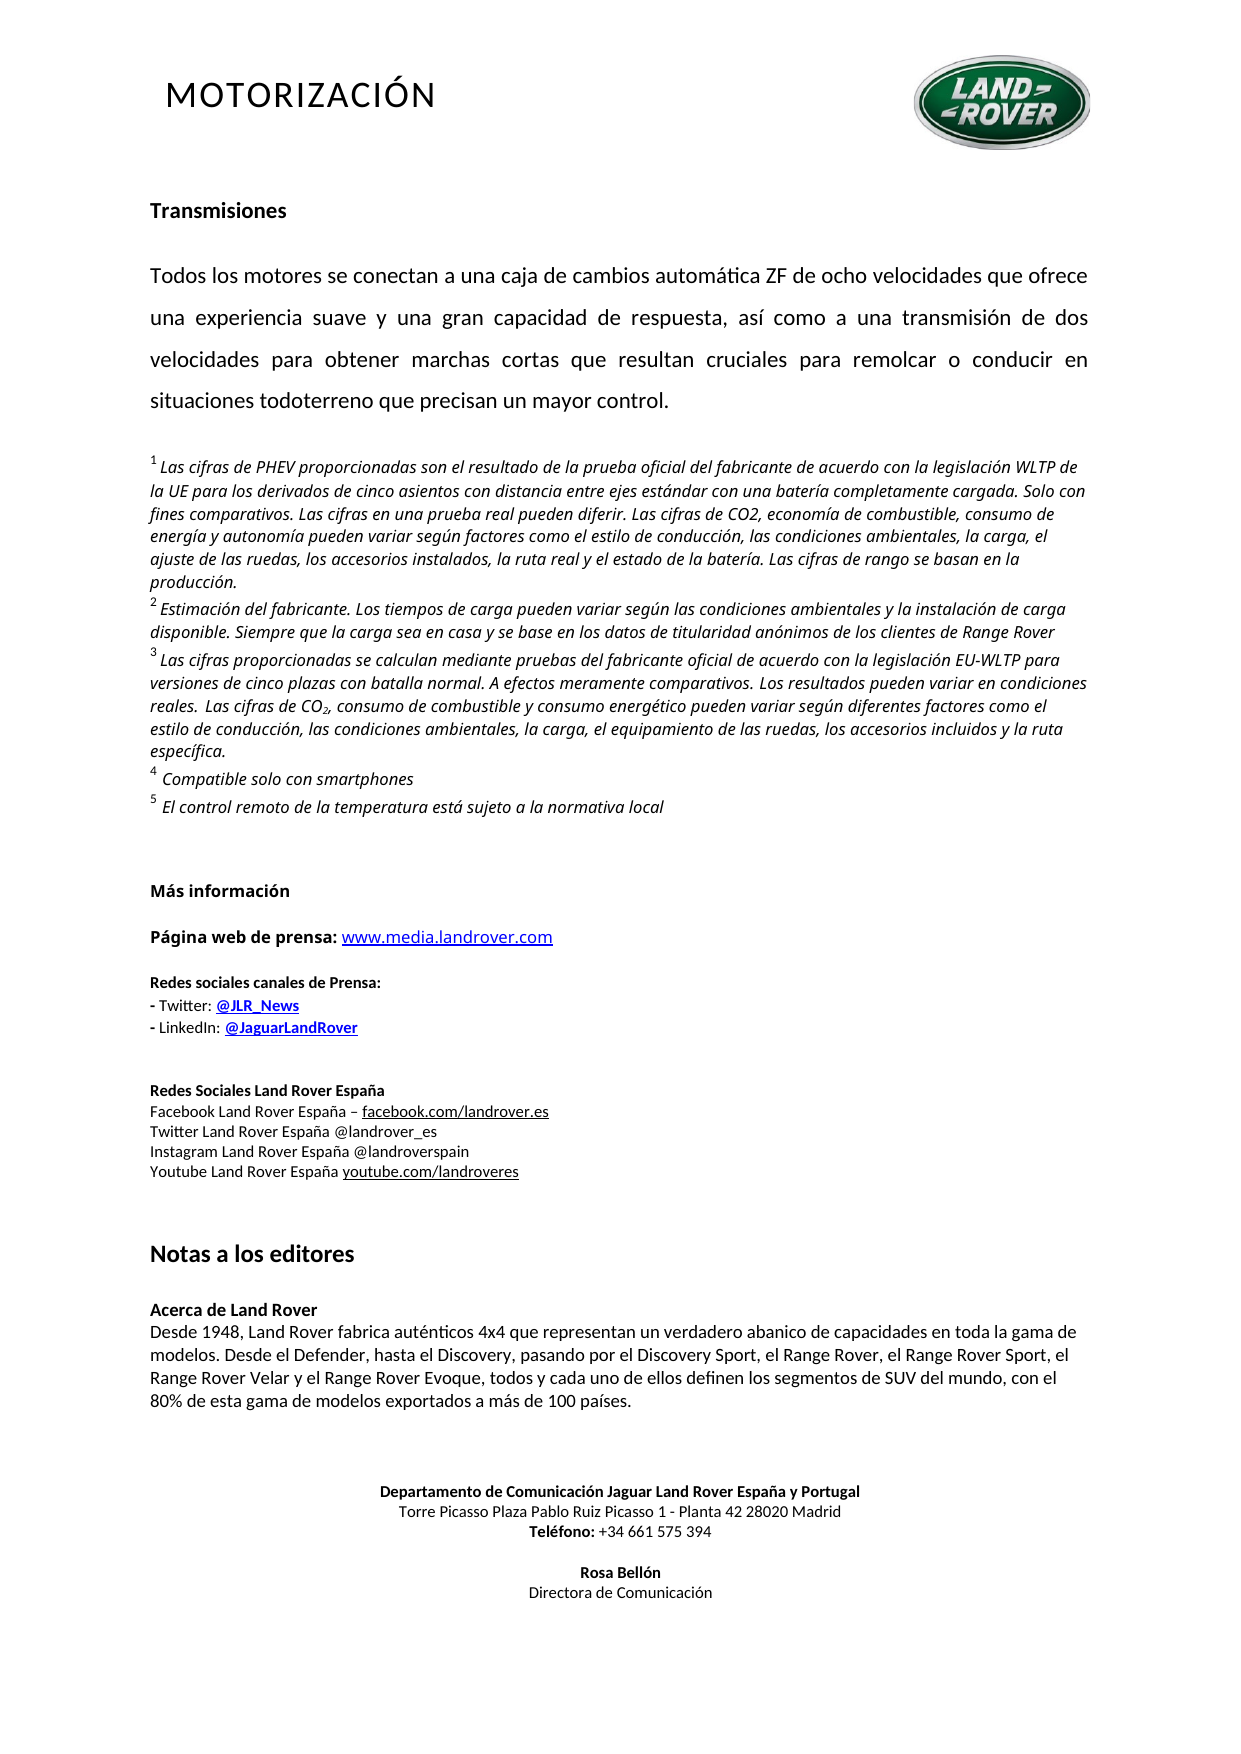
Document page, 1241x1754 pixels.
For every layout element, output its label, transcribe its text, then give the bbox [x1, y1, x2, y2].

text Twitter Land Rover España @landrover_es [150, 1121, 1090, 1141]
text Redes sociales canales de Prensa: [150, 973, 1090, 993]
text Redes Sociales Land Rover España [150, 1081, 1090, 1101]
text Facebook Land Rover España – facebook.com/landrover.es [150, 1101, 1090, 1121]
text Directora de Comunicación [150, 1583, 1091, 1603]
text Torre Picasso Plaza Pablo Ruiz Picasso 1 - Planta 42 28020 Madrid [150, 1501, 1090, 1522]
text Instagram Land Rover España @landroverspain [150, 1141, 1090, 1162]
text Departamento de Comunicación Jaguar Land Rover España y Portugal [150, 1481, 1090, 1501]
text Transmisiones [150, 196, 1090, 224]
text 1 Las cifras de PHEV proporcionadas son el resultado de la prueba oficial del fabricante de acuerdo con la legislación WLTP de la UE para los derivados de cinco asientos con distancia entre ejes estándar con una batería completamente cargada. Solo con fines comparativos. Las cifras en una prueba real pueden diferir. Las cifras de CO2, economía de combustible, consumo de energía y autonomía pueden variar según factores como el estilo de conducción, las condiciones ambientales, la carga, el ajuste de las ruedas, los accesorios instalados, la ruta real y el estado de la batería. Las cifras de rango se basan en la producción. [150, 452, 1090, 593]
subtitle Notas a los editores [150, 1238, 1090, 1269]
text Desde 1948, Land Rover fabrica auténticos 4x4 que representan un verdadero abanico de capacidades en toda la gama de modelos. Desde el Defender, hasta el Discovery, pasando por el Discovery Sport, el Range Rover, el Range Rover Sport, el Range Rover Velar y el Range Rover Evoque, todos y cada uno de ellos definen los segmentos de SUV del mundo, con el 80% de esta gama de modelos exportados a más de 100 países. [150, 1321, 1090, 1412]
text 4 Compatible solo con smartphones [150, 763, 1090, 791]
text - LinkedIn: @JaguarLandRover [150, 1017, 1090, 1038]
text - Twitter: @JLR_News [150, 995, 1090, 1015]
text 3 Las cifras proporcionadas se calculan mediante pruebas del fabricante oficial de acuerdo con la legislación EU-WLTP para versiones de cinco plazas con batalla normal. A efectos meramente comparativos. Los resultados pueden variar en condiciones reales. Las cifras de CO2, consumo de combustible y consumo energético pueden variar según diferentes factores como el estilo de conducción, las condiciones ambientales, la carga, el equipamiento de las ruedas, los accesorios incluidos y la ruta específica. [150, 644, 1090, 763]
text Teléfono: +34 661 575 394 [150, 1522, 1090, 1542]
text Youtube Land Rover España youtube.com/landroveres [150, 1162, 1090, 1182]
text 5 El control remoto de la temperatura está sujeto a la normativa local [150, 791, 1090, 819]
text Todos los motores se conectan a una caja de cambios automática ZF de ocho velocidades que ofrece una experiencia suave y una gran capacidad de respuesta, así como a una transmisión de dos velocidades para obtener marchas cortas que resultan cruciales para remolcar o conducir en situaciones todoterreno que precisan un mayor control. [150, 261, 1090, 415]
text Página web de prensa: www.media.landrover.com [150, 925, 1090, 948]
text 2 Estimación del fabricante. Los tiempos de carga pueden variar según las condiciones ambientales y la instalación de carga disponible. Siempre que la carga sea en casa y se base en los datos de titularidad anónimos de los clientes de Range Rover [150, 593, 1090, 644]
text Rosa Bellón [150, 1562, 1091, 1583]
text Más información [150, 880, 1090, 902]
text Acerca de Land Rover [150, 1298, 1090, 1321]
picture [913, 55, 1091, 150]
